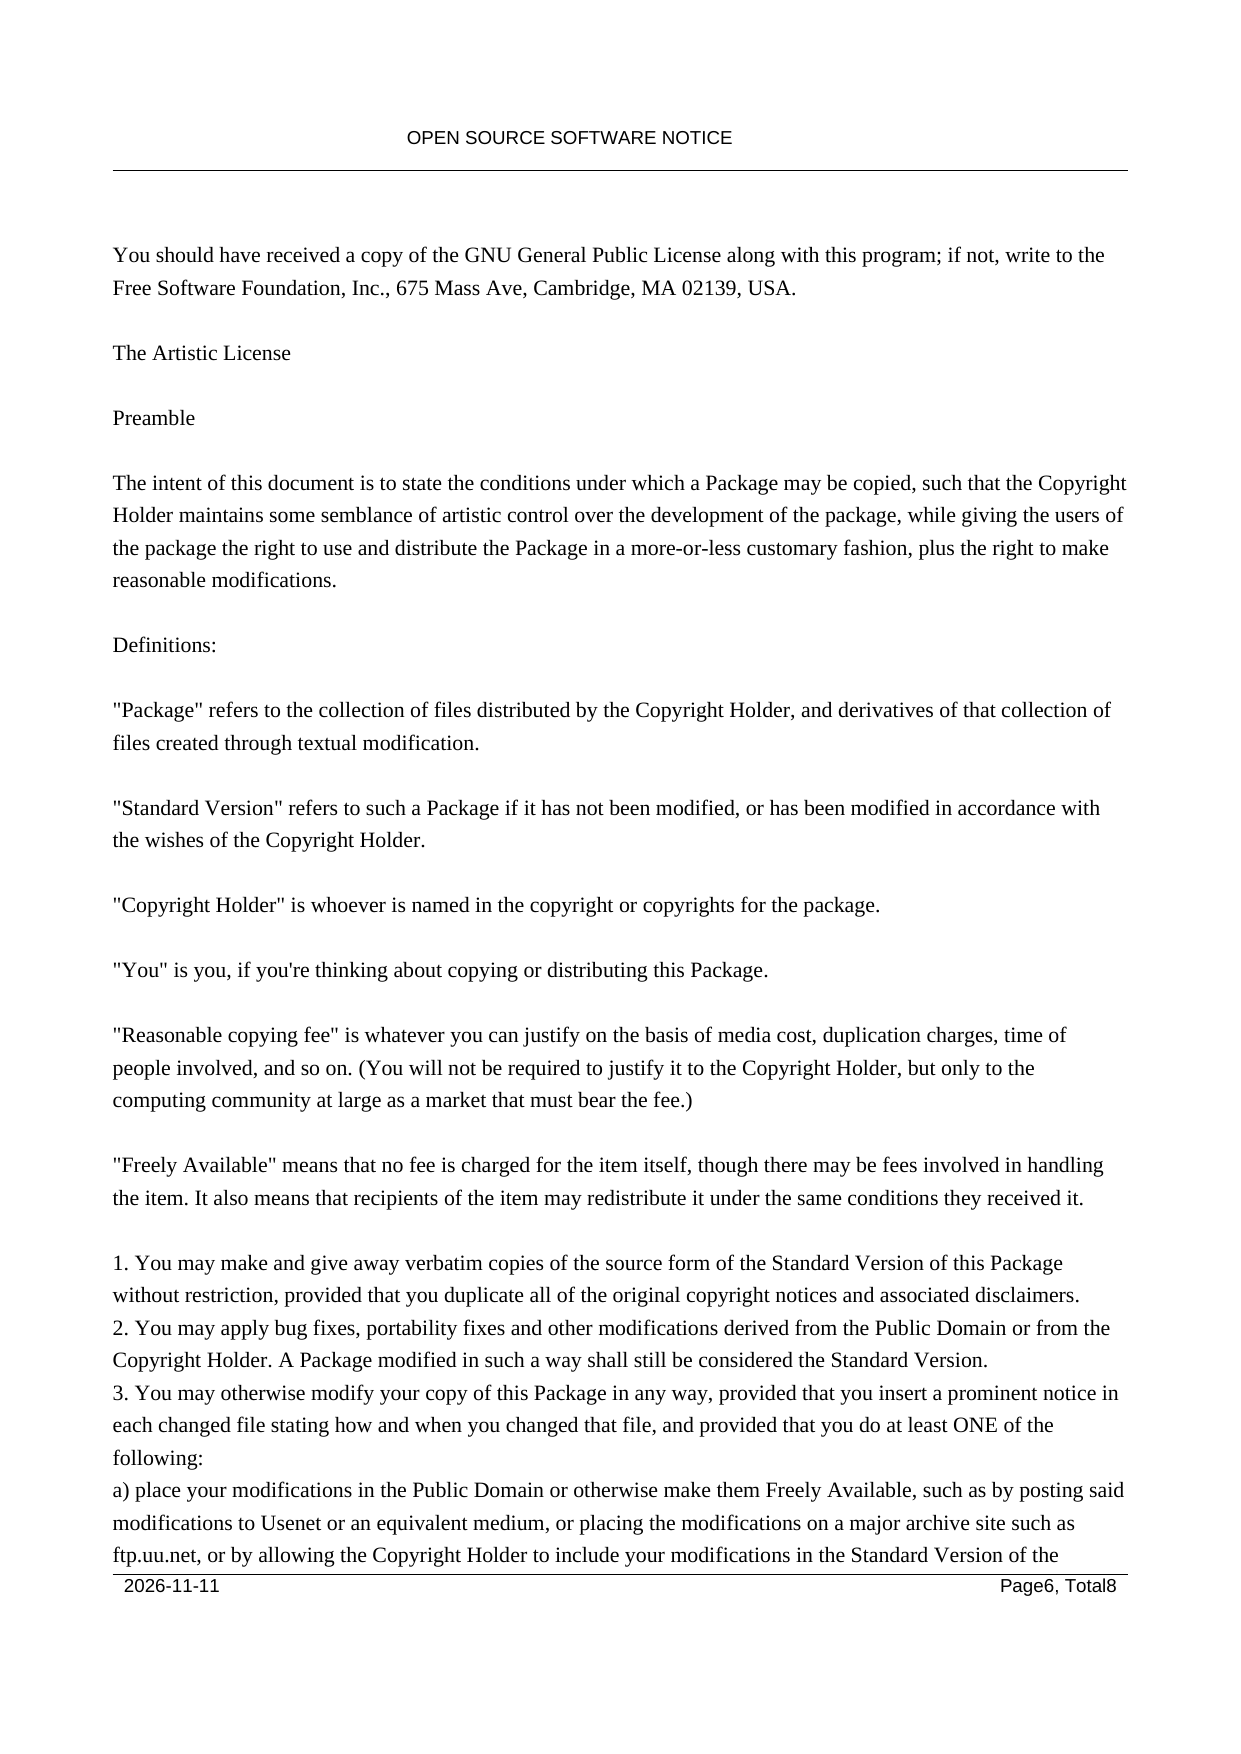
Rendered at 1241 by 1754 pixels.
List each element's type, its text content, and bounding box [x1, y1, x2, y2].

text "Freely Available" means that no fee is charged for the item itself, though there may be fees involved in handling the item. It also means that recipients of the item may redistribute it under the same conditions they received it. [112, 1149, 1128, 1214]
text "You" is you, if you're thinking about copying or distributing this Package. [112, 954, 1128, 986]
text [112, 1474, 1128, 1571]
text You should have received a copy of the GNU General Public License along with this program; if not, write to the Free Software Foundation, Inc., 675 Mass Ave, Cambridge, MA 02139, USA. [112, 239, 1128, 304]
text Preamble [112, 401, 1128, 434]
text "Reasonable copying fee" is whatever you can justify on the basis of media cost, duplication charges, time of people involved, and so on. (You will not be required to justify it to the Copyright Holder, but only to the computing community at large as a market that must bear the fee.) [112, 1019, 1128, 1116]
text "Package" refers to the collection of files distributed by the Copyright Holder, and derivatives of that collection of files created through textual modification. [112, 694, 1128, 759]
text "Standard Version" refers to such a Package if it has not been modified, or has been modified in accordance with the wishes of the Copyright Holder. [112, 791, 1128, 856]
text Definitions: [112, 629, 1128, 661]
text 3. You may otherwise modify your copy of this Package in any way, provided that you insert a prominent notice in each changed file stating how and when you changed that file, and provided that you do at least ONE of the following: [112, 1376, 1128, 1474]
text 2. You may apply bug fixes, portability fixes and other modifications derived from the Public Domain or from the Copyright Holder. A Package modified in such a way shall still be considered the Standard Version. [112, 1311, 1128, 1376]
text 1. You may make and give away verbatim copies of the source form of the Standard Version of this Package without restriction, provided that you duplicate all of the original copyright notices and associated disclaimers. [112, 1246, 1128, 1311]
text "Copyright Holder" is whoever is named in the copyright or copyrights for the package. [112, 889, 1128, 921]
text The Artistic License [112, 336, 1128, 369]
text The intent of this document is to state the conditions under which a Package may be copied, such that the Copyright Holder maintains some semblance of artistic control over the development of the package, while giving the users of the package the right to use and distribute the Package in a more-or-less customary fashion, plus the right to make reasonable modifications. [112, 466, 1128, 596]
